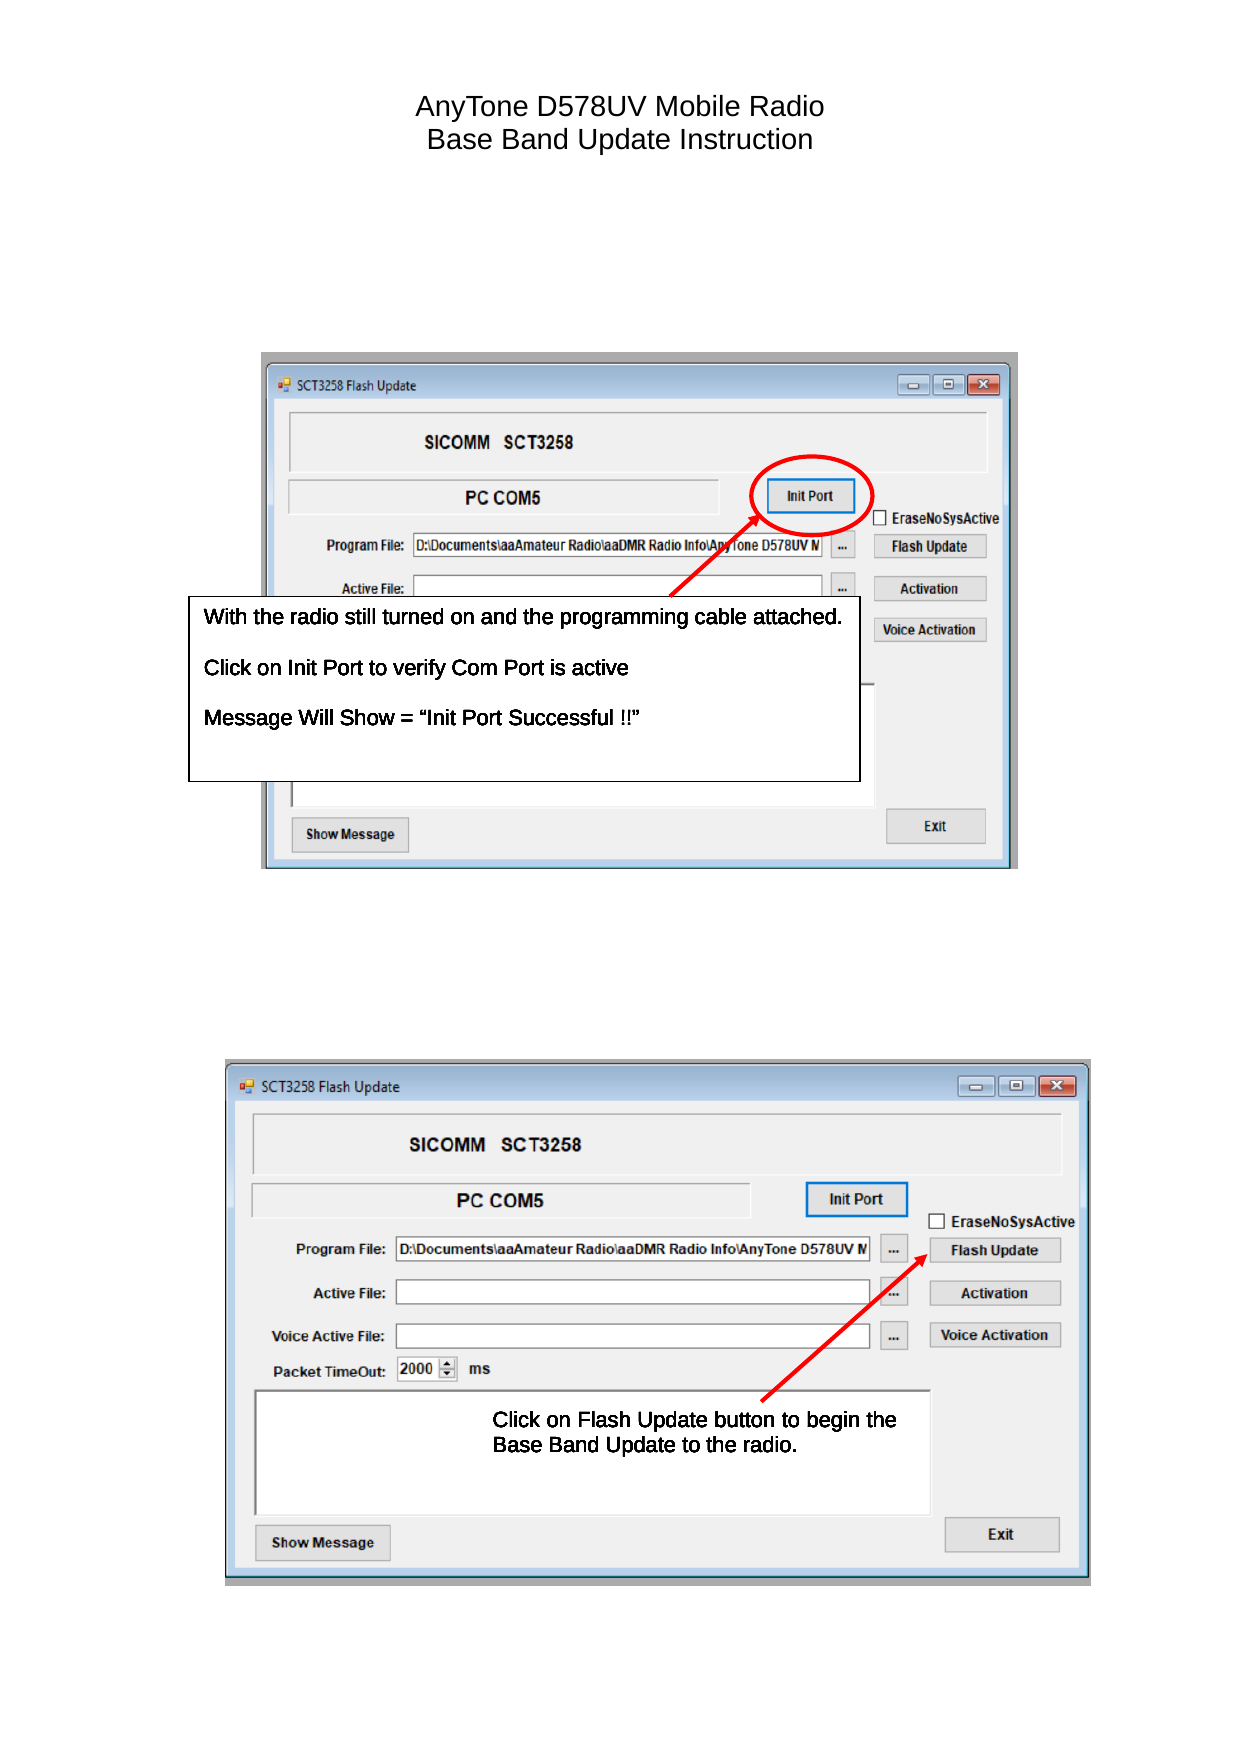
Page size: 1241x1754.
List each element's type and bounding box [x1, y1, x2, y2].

picture [225, 1059, 1091, 1586]
picture [754, 459, 870, 533]
picture [261, 352, 1018, 869]
